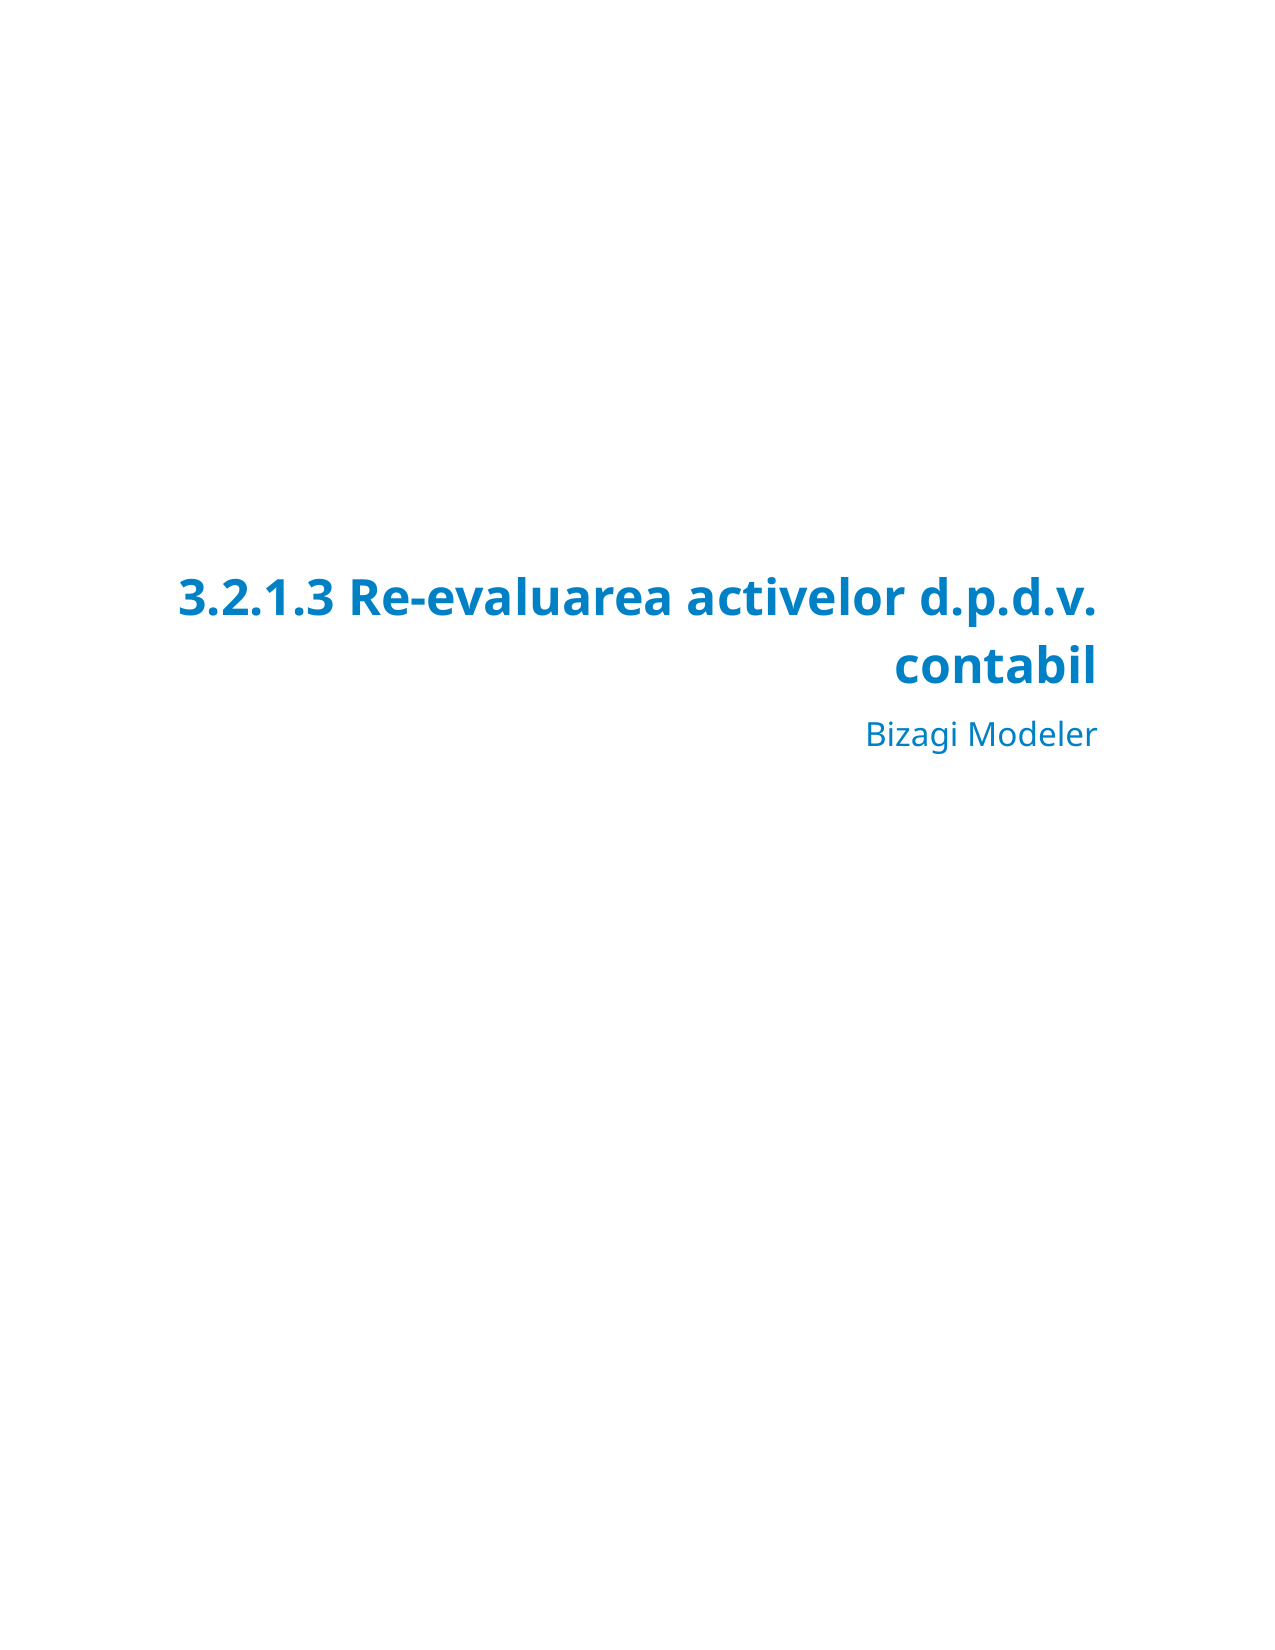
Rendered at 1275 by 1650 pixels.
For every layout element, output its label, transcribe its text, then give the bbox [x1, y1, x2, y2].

title 3.2.1.3 Re-evaluarea activelor d.p.d.v. contabil [177, 562, 1098, 698]
subtitle Bizagi Modeler [177, 711, 1098, 756]
